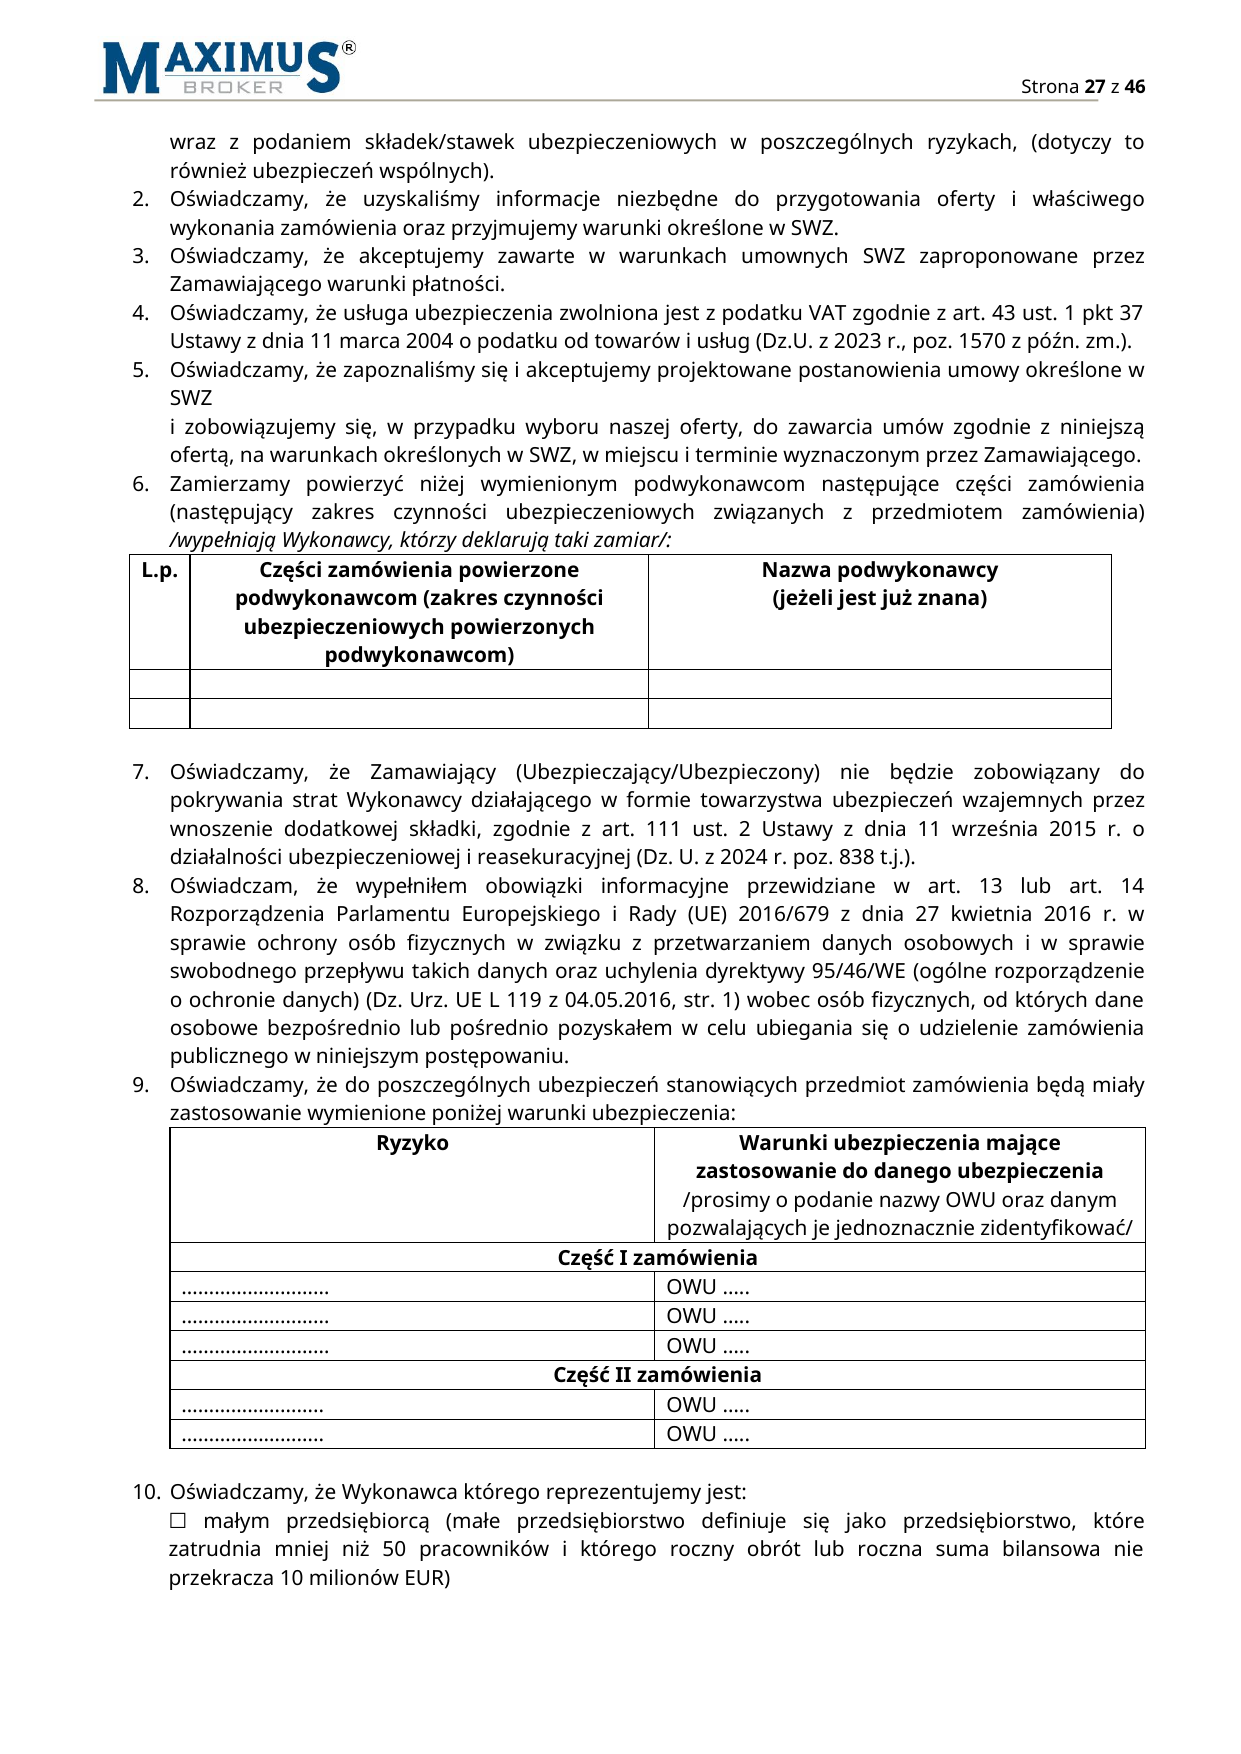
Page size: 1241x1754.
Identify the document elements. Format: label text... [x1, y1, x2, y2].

table_cell ……………………… [171, 1272, 654, 1301]
list Oświadczamy, że do poszczególnych ubezpieczeń stanowiących przedmiot zamówienia będą miały zastosowanie wymienione poniżej warunki ubezpieczenia: [132, 1070, 1146, 1127]
list Oświadczamy, że uzyskaliśmy informacje niezbędne do przygotowania oferty i właściwego wykonania zamówienia oraz przyjmujemy warunki określone w SWZ. [132, 184, 1146, 241]
table_cell ……………………… [171, 1302, 654, 1330]
table_cell …………………….. [171, 1420, 654, 1448]
table_header Warunki ubezpieczenia mające zastosowanie do danego ubezpieczenia /prosimy o podanie nazwy OWU oraz danym pozwalających je jednoznacznie zidentyfikować/ [655, 1128, 1145, 1242]
list Oświadczamy, że usługa ubezpieczenia zwolniona jest z podatku VAT zgodnie z art. 43 ust. 1 pkt 37 Ustawy z dnia 11 marca 2004 o podatku od towarów i usług (Dz.U. z 2023 r., poz. 1570 z późn. zm.). [132, 298, 1146, 355]
table_cell OWU ….. [655, 1331, 1145, 1359]
list Oświadczamy, że akceptujemy zawarte w warunkach umownych SWZ zaproponowane przez Zamawiającego warunki płatności. [132, 241, 1146, 298]
list Oświadczam, że wypełniłem obowiązki informacyjne przewidziane w art. 13 lub art. 14 Rozporządzenia Parlamentu Europejskiego i Rady (UE) 2016/679 z dnia 27 kwietnia 2016 r. w sprawie ochrony osób fizycznych w związku z przetwarzaniem danych osobowych i w sprawie swobodnego przepływu takich danych oraz uchylenia dyrektywy 95/46/WE (ogólne rozporządzenie o ochronie danych) (Dz. Urz. UE L 119 z 04.05.2016, str. 1) wobec osób fizycznych, od których dane osobowe bezpośrednio lub pośrednio pozyskałem w celu ubiegania się o udzielenie zamówienia publicznego w niniejszym postępowaniu. [132, 871, 1146, 1070]
table_cell [130, 670, 189, 698]
picture [97, 36, 362, 98]
table_header Ryzyko [171, 1128, 654, 1242]
table_cell [191, 699, 648, 728]
table_cell Część I zamówienia [171, 1243, 1145, 1271]
text małym przedsiębiorcą (małe przedsiębiorstwo definiuje się jako przedsiębiorstwo, które zatrudnia mniej niż 50 pracowników i którego roczny obrót lub roczna suma bilansowa nie przekracza 10 milionów EUR) [168, 1506, 1146, 1591]
table_cell [649, 670, 1111, 698]
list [132, 127, 1146, 184]
list Oświadczamy, że zapoznaliśmy się i akceptujemy projektowane postanowienia umowy określone w SWZ i zobowiązujemy się, w przypadku wyboru naszej oferty, do zawarcia umów zgodnie z niniejszą ofertą, na warunkach określonych w SWZ, w miejscu i terminie wyznaczonym przez Zamawiającego. [132, 355, 1146, 469]
table_cell OWU ….. [655, 1390, 1145, 1418]
table_cell OWU ….. [655, 1420, 1145, 1448]
table_cell [649, 699, 1111, 728]
table_header L.p. [130, 555, 189, 669]
table_cell OWU ….. [655, 1272, 1145, 1301]
table_cell ……………………… [171, 1331, 654, 1359]
list Oświadczamy, że Zamawiający (Ubezpieczający/Ubezpieczony) nie będzie zobowiązany do pokrywania strat Wykonawcy działającego w formie towarzystwa ubezpieczeń wzajemnych przez wnoszenie dodatkowej składki, zgodnie z art. 111 ust. 2 Ustawy z dnia 11 września 2015 r. o działalności ubezpieczeniowej i reasekuracyjnej (Dz. U. z 2024 r. poz. 838 t.j.). [132, 757, 1146, 871]
list Zamierzamy powierzyć niżej wymienionym podwykonawcom następujące części zamówienia (następujący zakres czynności ubezpieczeniowych związanych z przedmiotem zamówienia) /wypełniają Wykonawcy, którzy deklarują taki zamiar/: [132, 469, 1146, 554]
table_cell …………………….. [171, 1390, 654, 1418]
table_cell [130, 699, 189, 728]
table_cell [191, 670, 648, 698]
list Oświadczamy, że Wykonawca którego reprezentujemy jest: [132, 1477, 1146, 1506]
table_cell Część II zamówienia [171, 1361, 1145, 1389]
table_header Części zamówienia powierzone podwykonawcom (zakres czynności ubezpieczeniowych powierzonych podwykonawcom) [191, 555, 648, 669]
table_cell OWU ….. [655, 1302, 1145, 1330]
table_header Nazwa podwykonawcy (jeżeli jest już znana) [649, 555, 1111, 669]
